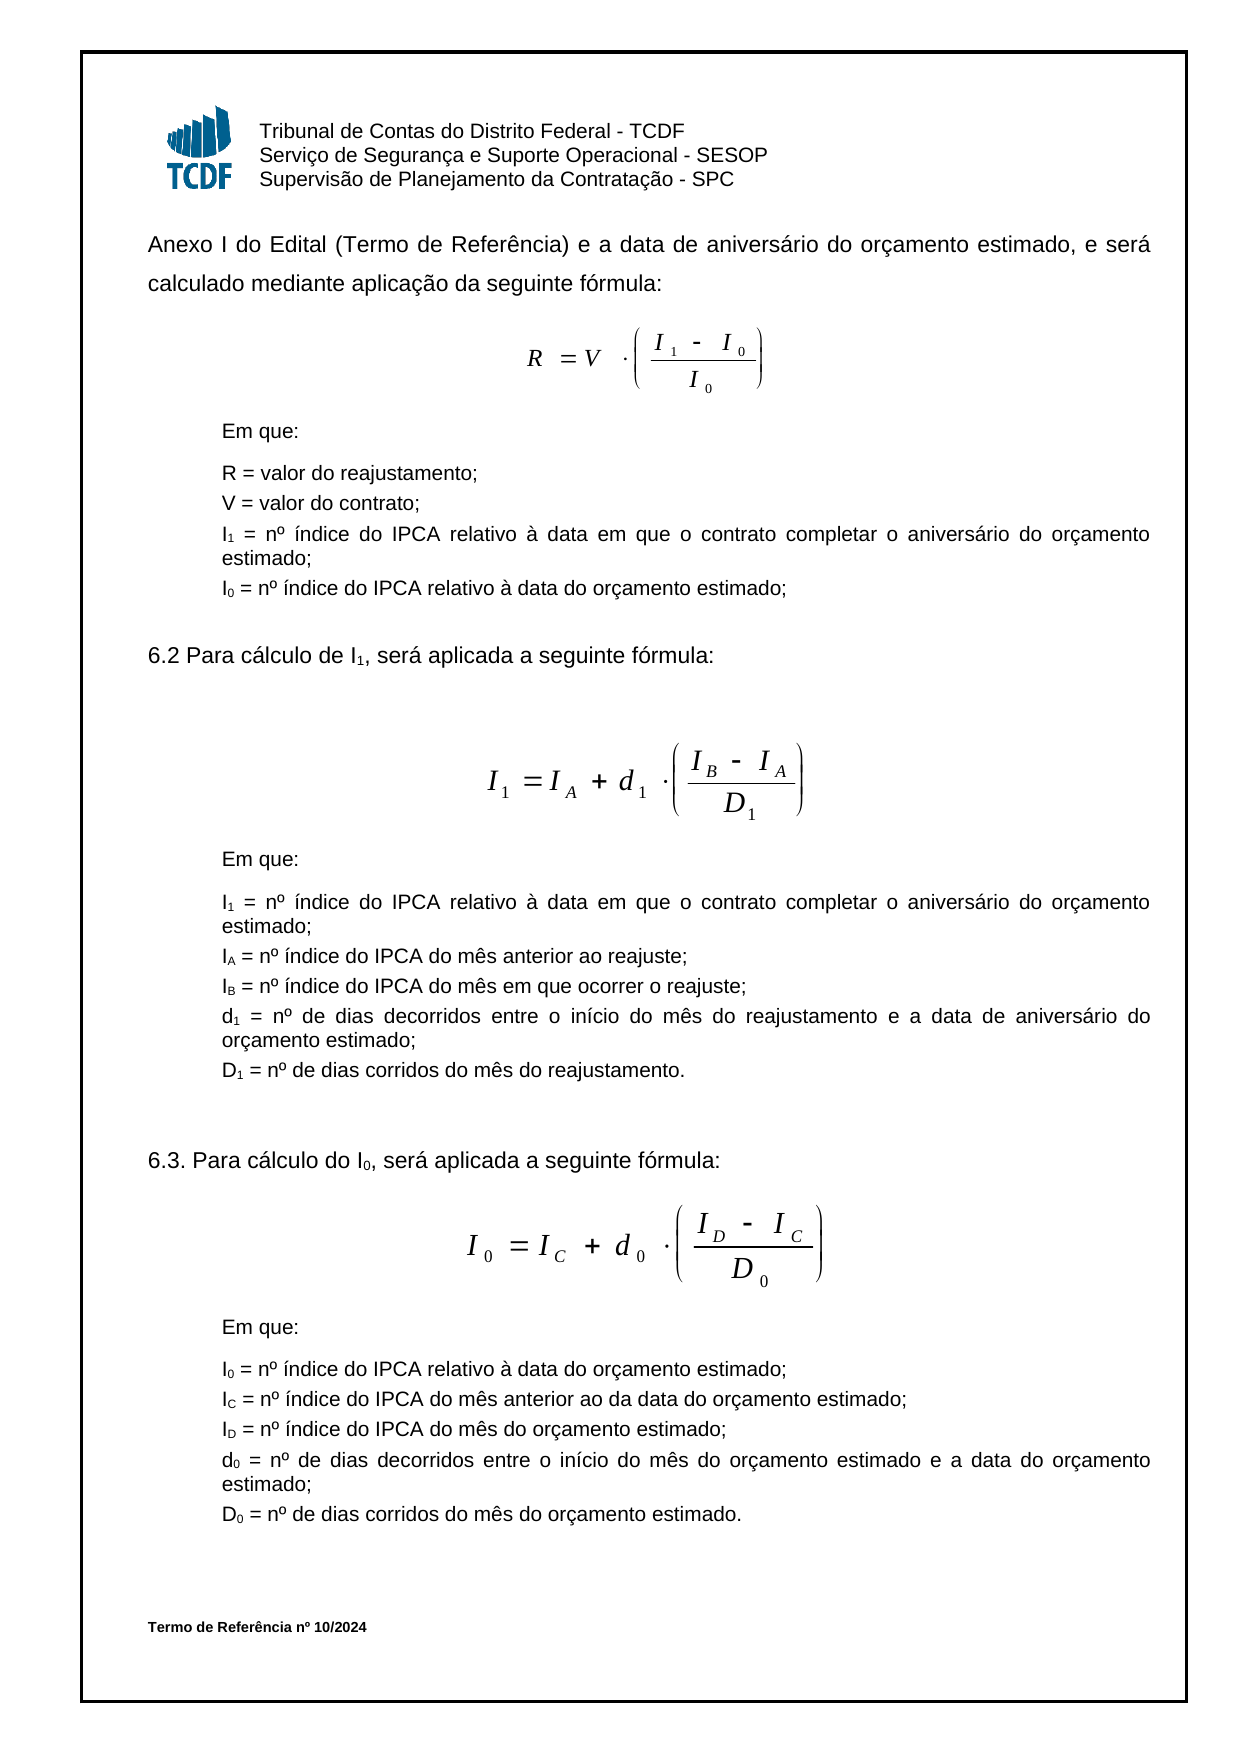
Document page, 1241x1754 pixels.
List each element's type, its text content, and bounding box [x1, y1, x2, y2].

text IB = nº índice do IPCA do mês em que ocorrer o reajuste; [222, 974, 1152, 998]
text d1 = nº de dias decorridos entre o início do mês do reajustamento e a data de aniversário do orçamento estimado; [222, 1004, 1152, 1052]
text D0 = nº de dias corridos do mês do orçamento estimado. [222, 1502, 1152, 1526]
text R = valor do reajustamento; [222, 461, 1152, 485]
text d0 = nº de dias decorridos entre o início do mês do orçamento estimado e a data do orçamento estimado; [222, 1447, 1152, 1495]
text 6.2 Para cálculo de I1, será aplicada a seguinte fórmula: [148, 642, 1152, 669]
text IA = nº índice do IPCA do mês anterior ao reajuste; [222, 944, 1152, 968]
text ID = nº índice do IPCA do mês do orçamento estimado; [222, 1417, 1152, 1441]
text Em que: [148, 419, 1152, 443]
text V = valor do contrato; [222, 491, 1152, 515]
text I0 = nº índice do IPCA relativo à data do orçamento estimado; [222, 576, 1152, 599]
text I1 = nº índice do IPCA relativo à data em que o contrato completar o aniversário do orçamento estimado; [222, 889, 1152, 937]
text IC = nº índice do IPCA do mês anterior ao da data do orçamento estimado; [222, 1387, 1152, 1411]
text I1 = nº índice do IPCA relativo à data em que o contrato completar o aniversário do orçamento estimado; [222, 521, 1152, 569]
text Em que: [148, 847, 1152, 871]
text 6.3. Para cálculo do I0, será aplicada a seguinte fórmula: [148, 1147, 1152, 1173]
text Em que: [222, 1315, 1152, 1339]
text D1 = nº de dias corridos do mês do reajustamento. [222, 1058, 1152, 1082]
text I0 = nº índice do IPCA relativo à data do orçamento estimado; [222, 1357, 1152, 1381]
picture [155, 103, 243, 191]
